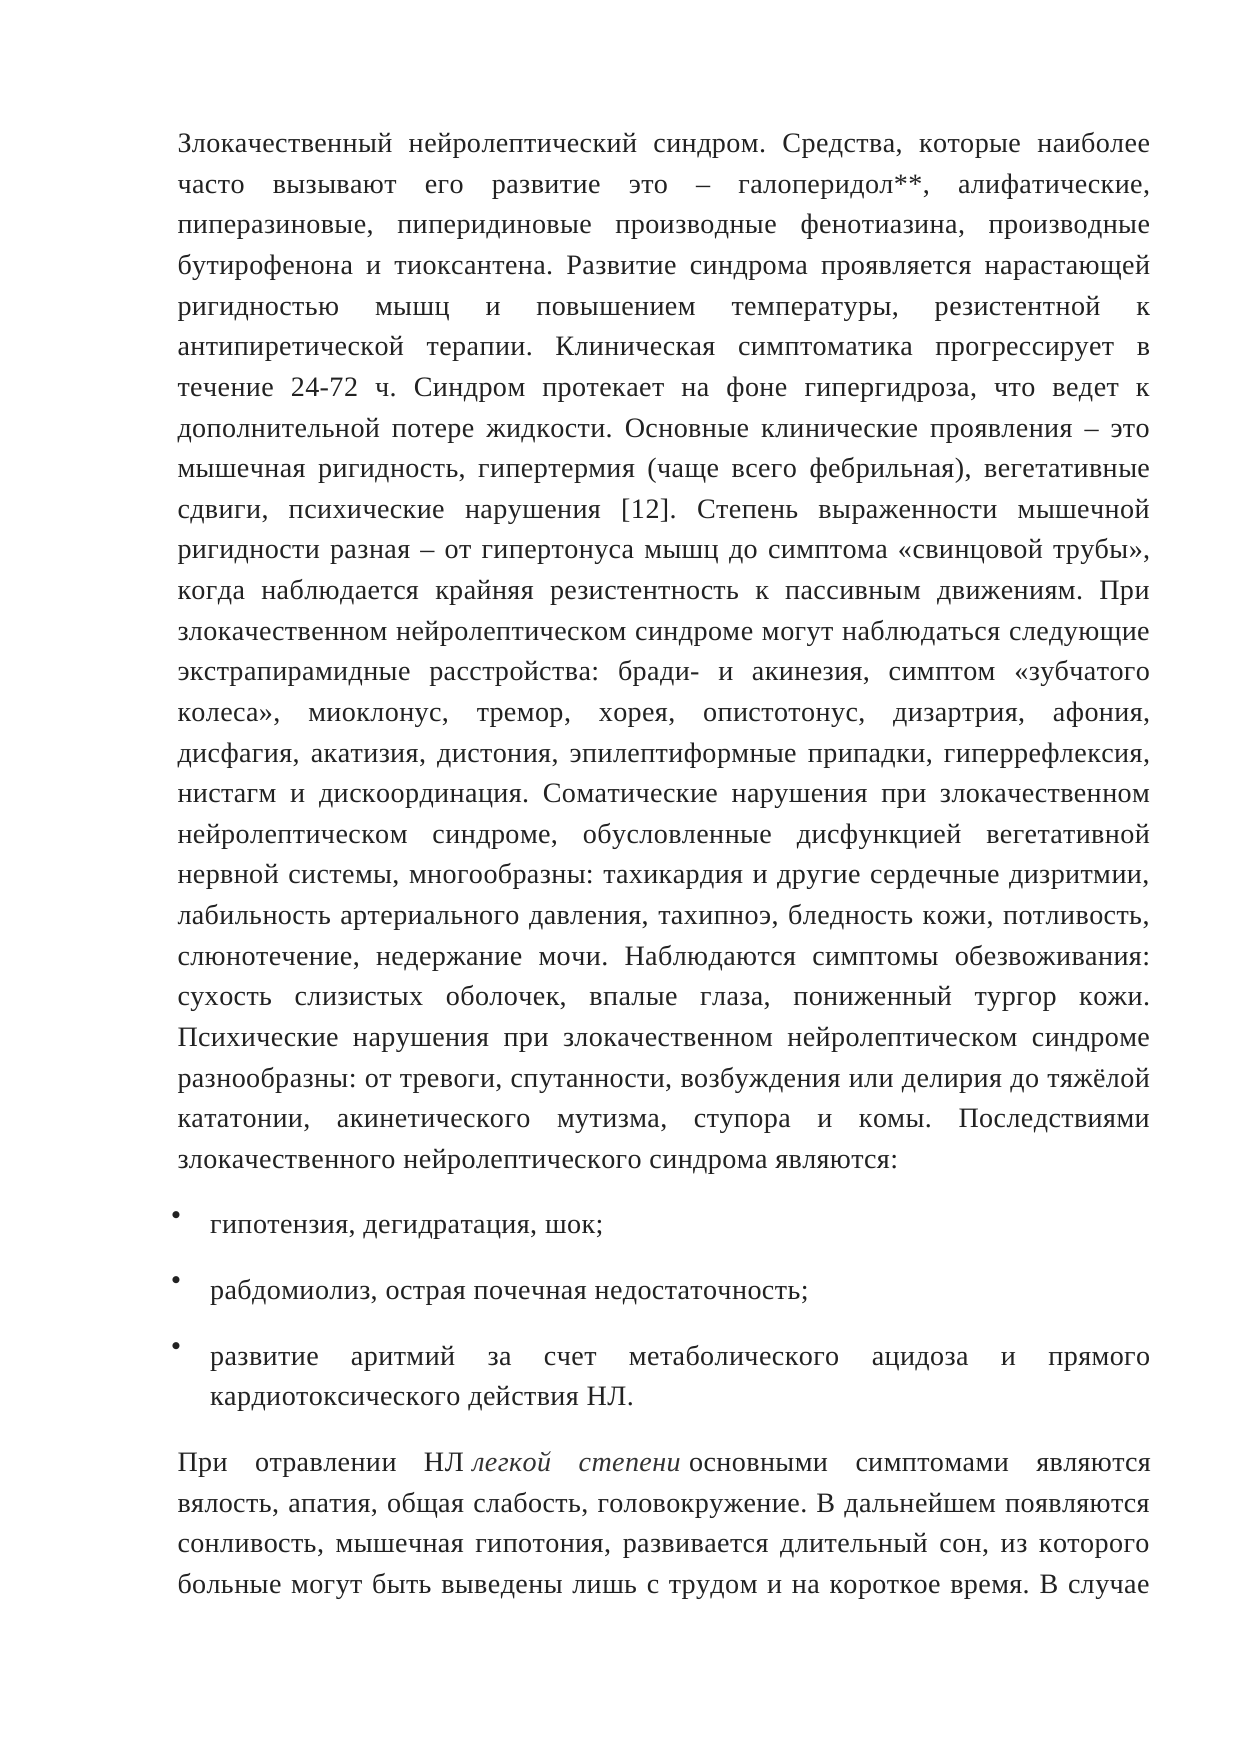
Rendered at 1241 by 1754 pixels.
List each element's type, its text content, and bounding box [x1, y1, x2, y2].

text Злокачественный нейролептический синдром. Средства, которые наиболее часто вызывают его развитие это – галоперидол**, алифатические, пиперазиновые, пиперидиновые производные фенотиазина, производные бутирофенона и тиоксантена. Развитие синдрома проявляется нарастающей ригидностью мышц и повышением температуры, резистентной к антипиретической терапии. Клиническая симптоматика прогрессирует в течение 24-72 ч. Синдром протекает на фоне гипергидроза, что ведет к дополнительной потере жидкости. Основные клинические проявления – это мышечная ригидность, гипертермия (чаще всего фебрильная), вегетативные сдвиги, психические нарушения [12]. Степень выраженности мышечной ригидности разная – от гипертонуса мышц до симптома «свинцовой трубы», когда наблюдается крайняя резистентность к пассивным движениям. При злокачественном нейролептическом синдроме могут наблюдаться следующие экстрапирамидные расстройства: бради- и акинезия, симптом «зубчатого колеса», миоклонус, тремор, хорея, опистотонус, дизартрия, афония, дисфагия, акатизия, дистония, эпилептиформные припадки, гиперрефлексия, нистагм и дискоординация. Соматические нарушения при злокачественном нейролептическом синдроме, обусловленные дисфункцией вегетативной нервной системы, многообразны: тахикардия и другие сердечные дизритмии, лабильность артериального давления, тахипноэ, бледность кожи, потливость, слюнотечение, недержание мочи. Наблюдаются симптомы обезвоживания: сухость слизистых оболочек, впалые глаза, пониженный тургор кожи. Психические нарушения при злокачественном нейролептическом синдроме разнообразны: от тревоги, спутанности, возбуждения или делирия до тяжёлой кататонии, акинетического мутизма, ступора и комы. Последствиями злокачественного нейролептического синдрома являются: [177, 118, 1152, 1174]
list рабдомиолиз, острая почечная недостаточность; [172, 1265, 1152, 1306]
list развитие аритмий за счет метаболического ацидоза и прямого кардиотоксического действия НЛ. [172, 1331, 1152, 1412]
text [177, 1437, 1152, 1599]
list гипотензия, дегидратация, шок; [172, 1199, 1152, 1240]
